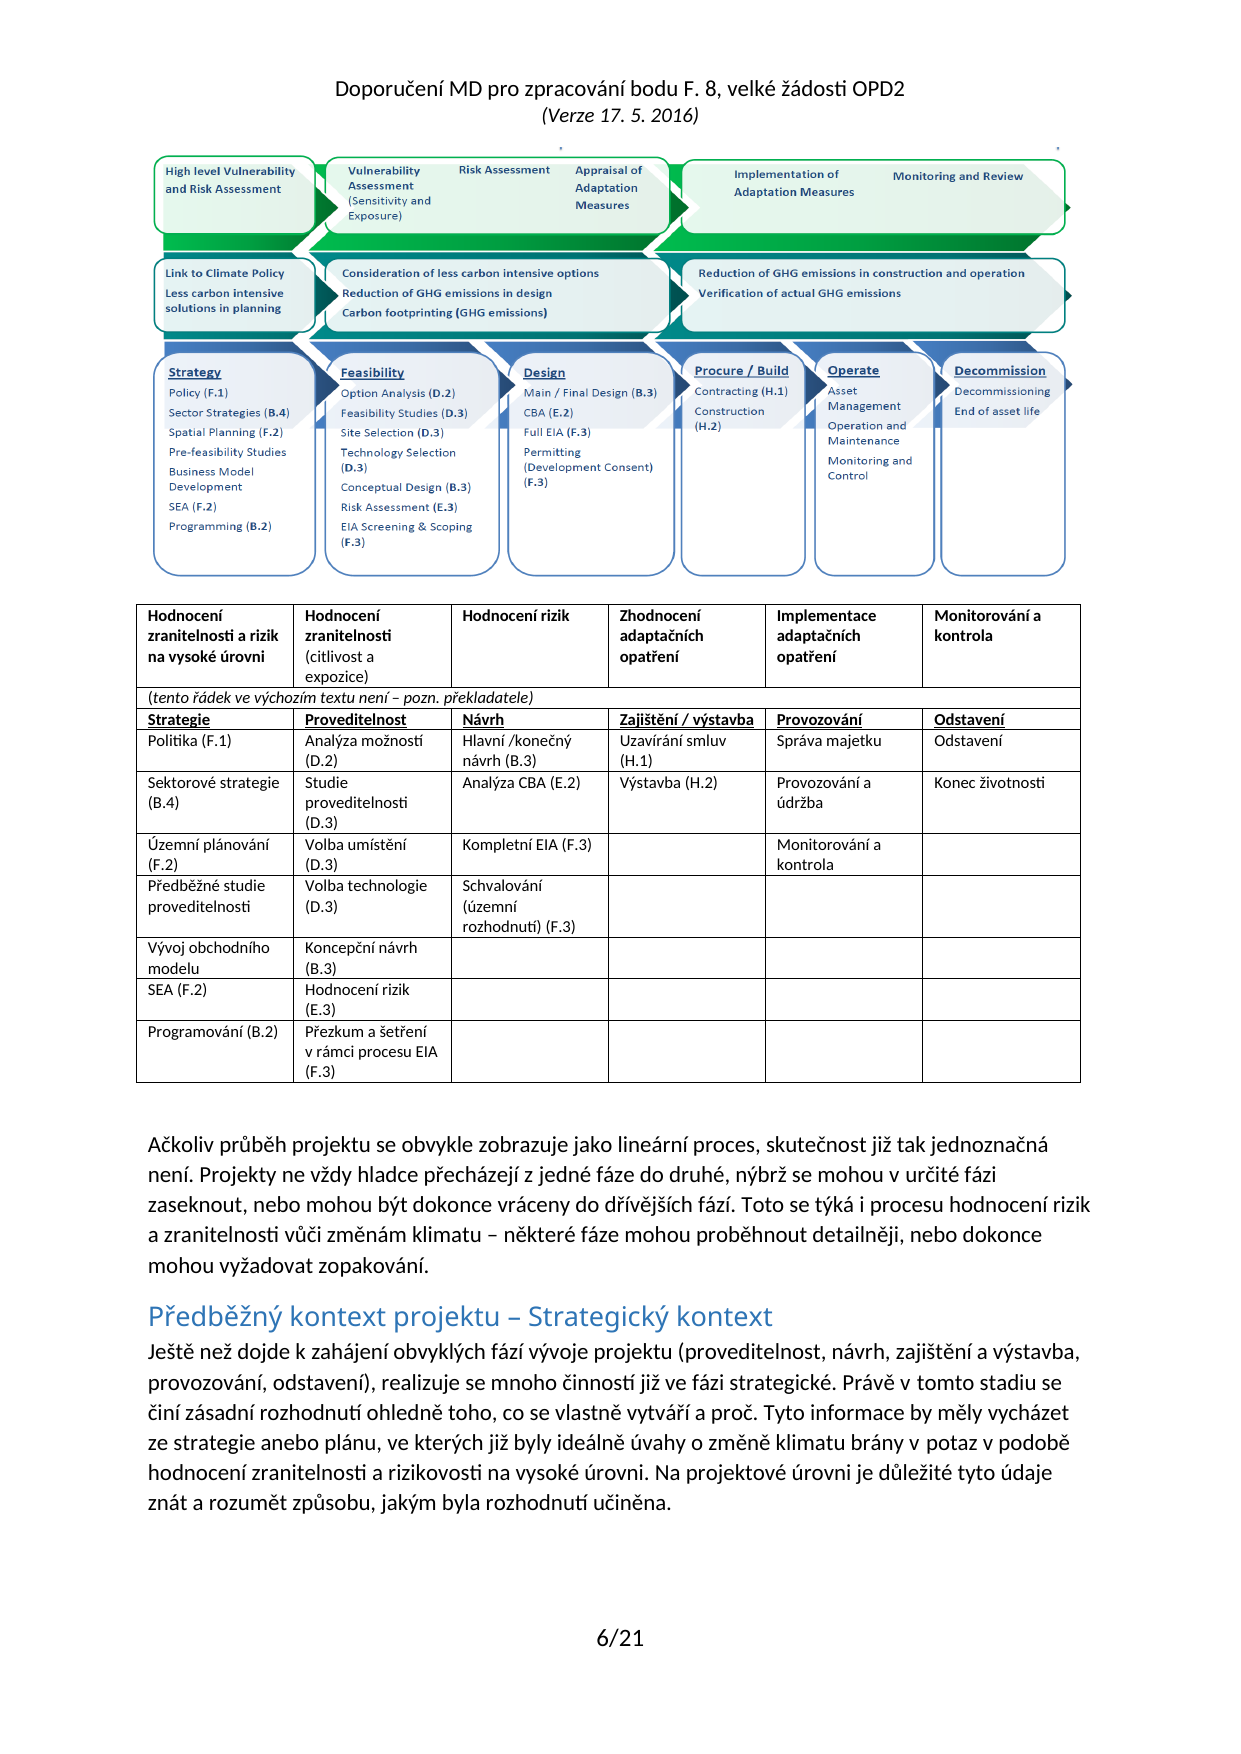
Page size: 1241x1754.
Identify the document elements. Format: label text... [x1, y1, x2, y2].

table_cell [766, 1021, 922, 1082]
table_cell Strategie [137, 709, 293, 729]
table_cell Hlavní /konečný návrh (B.3) [452, 730, 608, 771]
table_cell Zajištění / výstavba [609, 709, 765, 729]
table_cell Programování (B.2) [137, 1021, 293, 1082]
table_header Hodnocení zranitelnosti (citlivost a expozice) [294, 605, 451, 687]
table_cell Uzavírání smluv (H.1) [609, 730, 765, 771]
table_cell Monitorování a kontrola [766, 834, 922, 875]
table_cell Provozování a údržba [766, 772, 922, 833]
table_cell [766, 938, 922, 978]
table_header Zhodnocení adaptačních opatření [609, 605, 765, 687]
table_cell [452, 938, 608, 978]
table_cell Analýza CBA (E.2) [452, 772, 608, 833]
table_cell Proveditelnost [294, 709, 451, 729]
table_cell [923, 979, 1080, 1020]
table_cell Hodnocení rizik (E.3) [294, 979, 451, 1020]
table_cell Územní plánování (F.2) [137, 834, 293, 875]
table_cell [923, 938, 1080, 978]
table_cell (tento řádek ve výchozím textu není – pozn. překladatele) [137, 688, 1080, 708]
table_cell Předběžné studie proveditelnosti [137, 876, 293, 937]
table_cell [766, 876, 922, 937]
table_cell Odstavení [923, 730, 1080, 771]
table_cell Studie proveditelnosti (D.3) [294, 772, 451, 833]
table_cell Přezkum a šetření v rámci procesu EIA (F.3) [294, 1021, 451, 1082]
table_cell [923, 834, 1080, 875]
table_cell Provozování [766, 709, 922, 729]
table_cell [452, 979, 608, 1020]
table_cell [923, 1021, 1080, 1082]
table_cell Kompletní EIA (F.3) [452, 834, 608, 875]
table_cell Výstavba (H.2) [609, 772, 765, 833]
table_cell Koncepční návrh (B.3) [294, 938, 451, 978]
table_cell [609, 938, 765, 978]
table_cell Vývoj obchodního modelu [137, 938, 293, 978]
subtitle Předběžný kontext projektu – Strategický kontext [148, 1298, 1093, 1334]
picture [147, 147, 1073, 586]
table_cell Volba umístění (D.3) [294, 834, 451, 875]
table_cell [609, 1021, 765, 1082]
table_cell Volba technologie (D.3) [294, 876, 451, 937]
table_header Implementace adaptačních opatření [766, 605, 922, 687]
text Ještě než dojde k zahájení obvyklých fází vývoje projektu (proveditelnost, návrh, zajištění a výstavba, provozování, odstavení), realizuje se mnoho činností již ve fázi strategické. Právě v tomto stadiu se činí zásadní rozhodnutí ohledně toho, co se vlastně vytváří a proč. Tyto informace by měly vycházet ze strategie anebo plánu, ve kterých již byly ideálně úvahy o změně klimatu brány v potaz v podobě hodnocení zranitelnosti a rizikovosti na vysoké úrovni. Na projektové úrovni je důležité tyto údaje znát a rozumět způsobu, jakým byla rozhodnutí učiněna. [148, 1337, 1093, 1516]
table_cell [609, 834, 765, 875]
table_cell Sektorové strategie (B.4) [137, 772, 293, 833]
table_cell Návrh [452, 709, 608, 729]
table_cell [452, 1021, 608, 1082]
table_header Hodnocení zranitelnosti a rizik na vysoké úrovni [137, 605, 293, 687]
table_cell Analýza možností (D.2) [294, 730, 451, 771]
table_cell [609, 979, 765, 1020]
table_cell [609, 876, 765, 937]
table_cell Odstavení [923, 709, 1080, 729]
table_header Monitorování a kontrola [923, 605, 1080, 687]
table_cell [766, 979, 922, 1020]
text Ačkoliv průběh projektu se obvykle zobrazuje jako lineární proces, skutečnost již tak jednoznačná není. Projekty ne vždy hladce přecházejí z jedné fáze do druhé, nýbrž se mohou v určité fázi zaseknout, nebo mohou být dokonce vráceny do dřívějších fází. Toto se týká i procesu hodnocení rizik a zranitelnosti vůči změnám klimatu – některé fáze mohou proběhnout detailněji, nebo dokonce mohou vyžadovat zopakování. [148, 1130, 1093, 1279]
table_cell SEA (F.2) [137, 979, 293, 1020]
table_header Hodnocení rizik [452, 605, 608, 687]
table_cell Správa majetku [766, 730, 922, 771]
table_cell Schvalování (územní rozhodnutí) (F.3) [452, 876, 608, 937]
table_cell Konec životnosti [923, 772, 1080, 833]
table_cell [923, 876, 1080, 937]
table_cell Politika (F.1) [137, 730, 293, 771]
